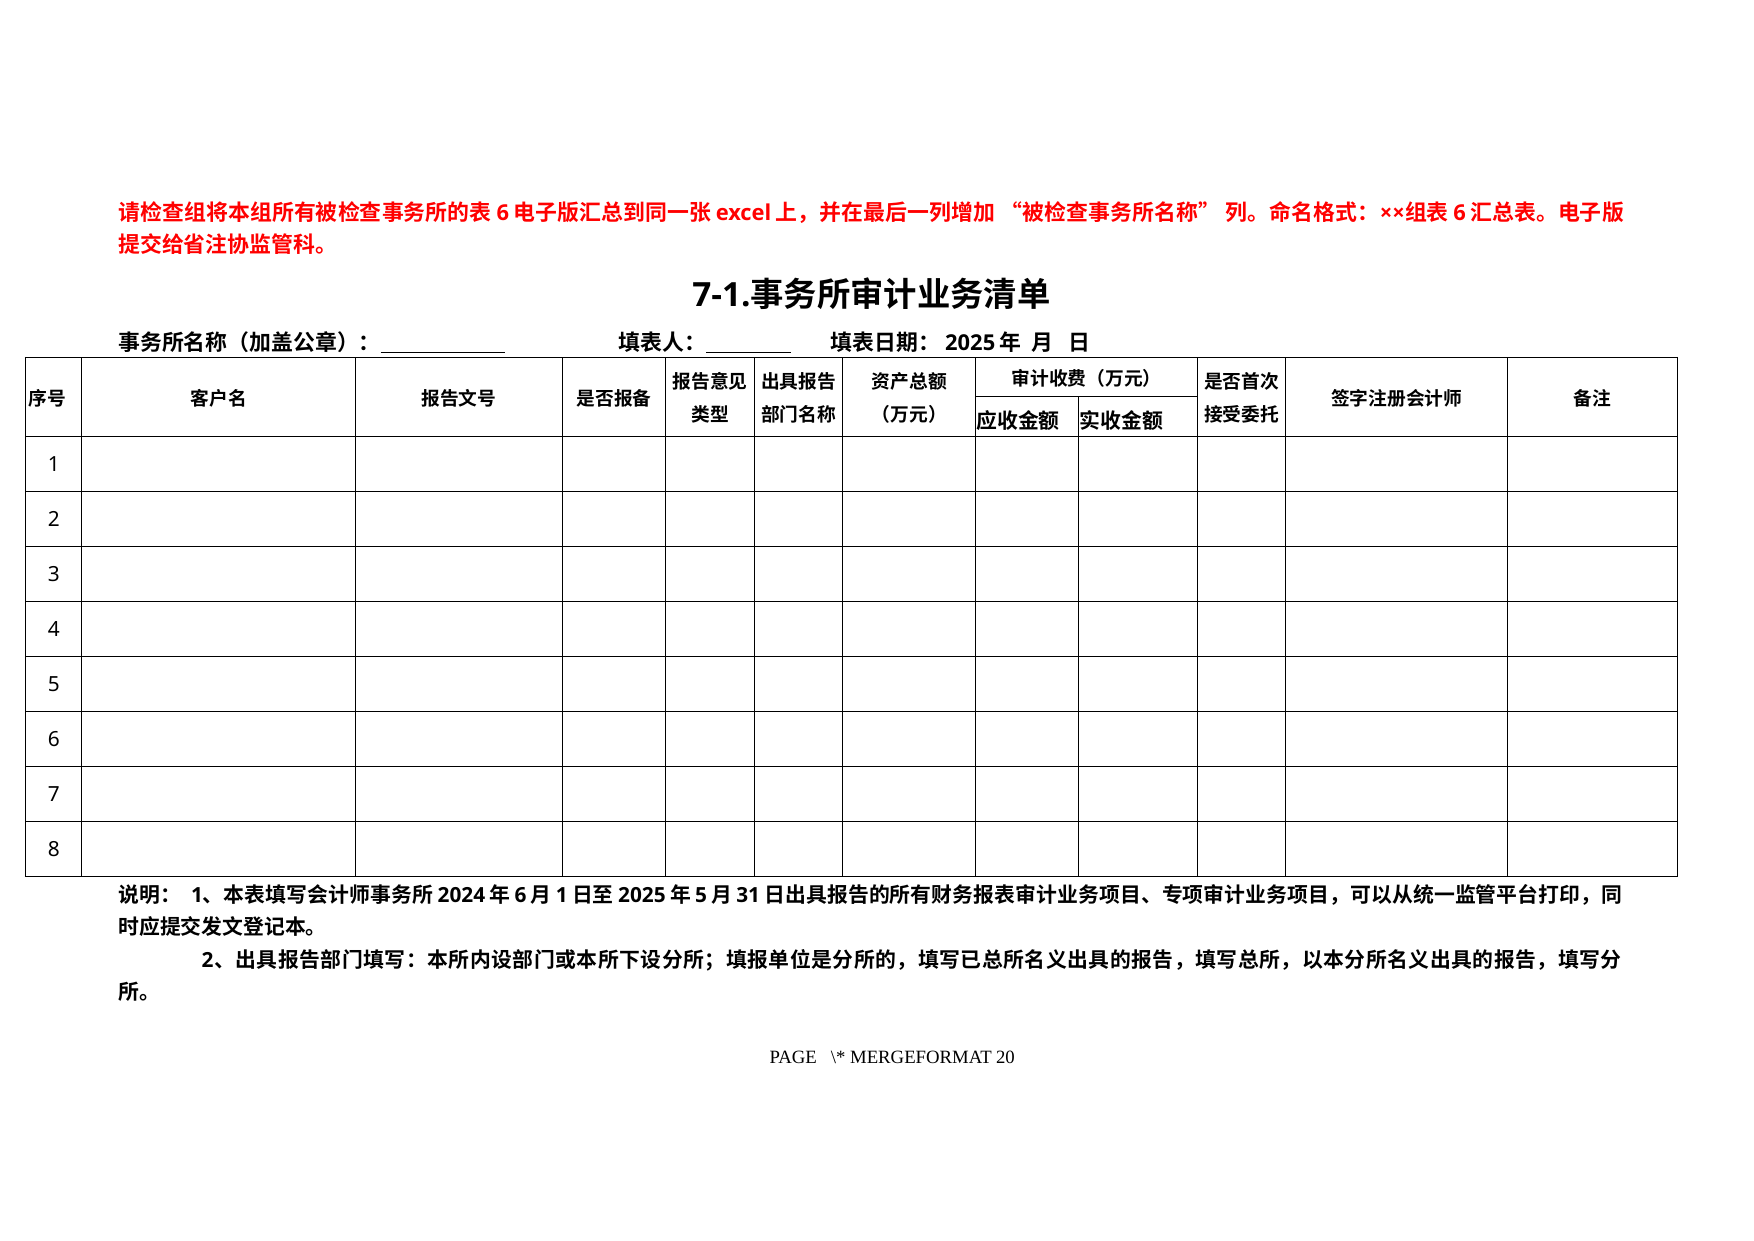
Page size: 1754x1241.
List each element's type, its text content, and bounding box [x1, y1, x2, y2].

table_cell [82, 767, 355, 821]
table_header 序号 号 [26, 358, 81, 436]
table_cell [666, 437, 754, 491]
table_cell [843, 657, 975, 711]
table_cell [1508, 492, 1677, 546]
table_cell 7 [26, 767, 81, 821]
text 请检查组将本组所有被检查事务所的表6电子版汇总到同一张excel上，并在最后一列增加 “被检查事务所名称” 列。命名格式：××组表6汇总表。电子版提交给省注协监管科。 [118, 194, 1624, 259]
table_cell [843, 712, 975, 766]
table_cell [563, 437, 665, 491]
table_header 报告意见类型型 [666, 358, 754, 436]
table_header 是否报备 [563, 358, 665, 436]
table_cell [755, 767, 842, 821]
table_cell 1 [26, 437, 81, 491]
table_cell [1079, 437, 1197, 491]
table_cell [1079, 767, 1197, 821]
table_cell [755, 712, 842, 766]
table_header 资产总额 （万元） [843, 358, 975, 436]
table_cell [666, 712, 754, 766]
table_cell [976, 437, 1078, 491]
table_header 审计收费（万元） [976, 358, 1197, 396]
table_cell [563, 767, 665, 821]
table_cell 2 [26, 492, 81, 546]
table_cell [82, 492, 355, 546]
table_cell [1079, 492, 1197, 546]
table_cell [563, 657, 665, 711]
table_cell [755, 437, 842, 491]
table_cell [356, 712, 562, 766]
table_cell [1079, 602, 1197, 656]
table_cell [976, 492, 1078, 546]
table_cell [1286, 547, 1507, 601]
table_cell [82, 822, 355, 876]
table_cell [755, 822, 842, 876]
table_cell [356, 437, 562, 491]
table_cell 5 [26, 657, 81, 711]
table_cell [1198, 437, 1285, 491]
table_cell [1079, 547, 1197, 601]
text 说明： 1、本表填写会计师事务所2024年6月1日至2025年5月31日出具报告的所有财务报表审计业务项目、专项审计业务项目，可以从统一监管平台打印，同时应提交发文登记本。 [118, 877, 1624, 942]
table_cell [1079, 822, 1197, 876]
table_cell 实收金额 [1079, 397, 1197, 436]
table_cell [356, 547, 562, 601]
table_cell [1079, 712, 1197, 766]
table_header 报告文号 [356, 358, 562, 436]
table_cell [82, 602, 355, 656]
table_cell [563, 547, 665, 601]
table_cell [976, 712, 1078, 766]
table_cell [1198, 492, 1285, 546]
table_cell [1508, 437, 1677, 491]
table_cell 8 [26, 822, 81, 876]
table_cell [1286, 602, 1507, 656]
table_cell [666, 547, 754, 601]
table_cell [356, 492, 562, 546]
table_header 客户名称 [82, 358, 355, 436]
table_cell [755, 492, 842, 546]
table_cell 应收金额 [976, 397, 1078, 436]
table_cell [1286, 822, 1507, 876]
table_cell [843, 602, 975, 656]
table_cell [82, 657, 355, 711]
table_cell [1286, 492, 1507, 546]
table_cell [755, 602, 842, 656]
table_cell [1079, 657, 1197, 711]
text 7-1.事务所审计业务清单 [118, 259, 1624, 324]
table_cell [976, 657, 1078, 711]
table_cell [82, 547, 355, 601]
table_cell [1198, 767, 1285, 821]
table_cell [976, 822, 1078, 876]
table_cell [666, 822, 754, 876]
table_cell [1508, 712, 1677, 766]
table_cell [755, 657, 842, 711]
text 事务所名称（加盖公章）： 填表人： 填表日期： 2025年 月 日 [118, 324, 1624, 357]
table_cell 6 [26, 712, 81, 766]
table_cell [843, 822, 975, 876]
table_cell [1198, 657, 1285, 711]
table_cell [666, 602, 754, 656]
table_cell [666, 492, 754, 546]
table_header 签字注册会计师 [1286, 358, 1507, 436]
table_cell [1508, 657, 1677, 711]
table_cell [843, 437, 975, 491]
table_cell [1508, 602, 1677, 656]
table_cell [1508, 547, 1677, 601]
table_cell [1508, 767, 1677, 821]
table_cell [563, 822, 665, 876]
table_cell [1198, 712, 1285, 766]
table_cell 3 [26, 547, 81, 601]
table_cell [1286, 437, 1507, 491]
table_cell [843, 767, 975, 821]
table_header 是否首次接受委托 [1198, 358, 1285, 436]
table_cell [1286, 712, 1507, 766]
table_cell [1286, 657, 1507, 711]
table_header 出具报告部门名称 [755, 358, 842, 436]
table_cell [976, 547, 1078, 601]
table_cell [1198, 602, 1285, 656]
table_cell [356, 602, 562, 656]
table_cell [976, 767, 1078, 821]
table_cell [1508, 822, 1677, 876]
table_cell [356, 657, 562, 711]
table_cell [82, 712, 355, 766]
table_cell [755, 547, 842, 601]
table_cell [563, 712, 665, 766]
table_cell [1198, 547, 1285, 601]
table_cell [563, 602, 665, 656]
table_cell [82, 437, 355, 491]
table_cell [563, 492, 665, 546]
table_cell 4 [26, 602, 81, 656]
table_cell [356, 767, 562, 821]
table_cell [666, 657, 754, 711]
table_cell [1198, 822, 1285, 876]
text 2、出具报告部门填写：本所内设部门或本所下设分所；填报单位是分所的，填写已总所名义出具的报告，填写总所，以本分所名义出具的报告，填写分所。 [118, 942, 1624, 1007]
table_cell [666, 767, 754, 821]
table_cell [843, 547, 975, 601]
table_cell [843, 492, 975, 546]
table_cell [976, 602, 1078, 656]
table_cell [1286, 767, 1507, 821]
table_header 备注 [1508, 358, 1677, 436]
table_cell [356, 822, 562, 876]
